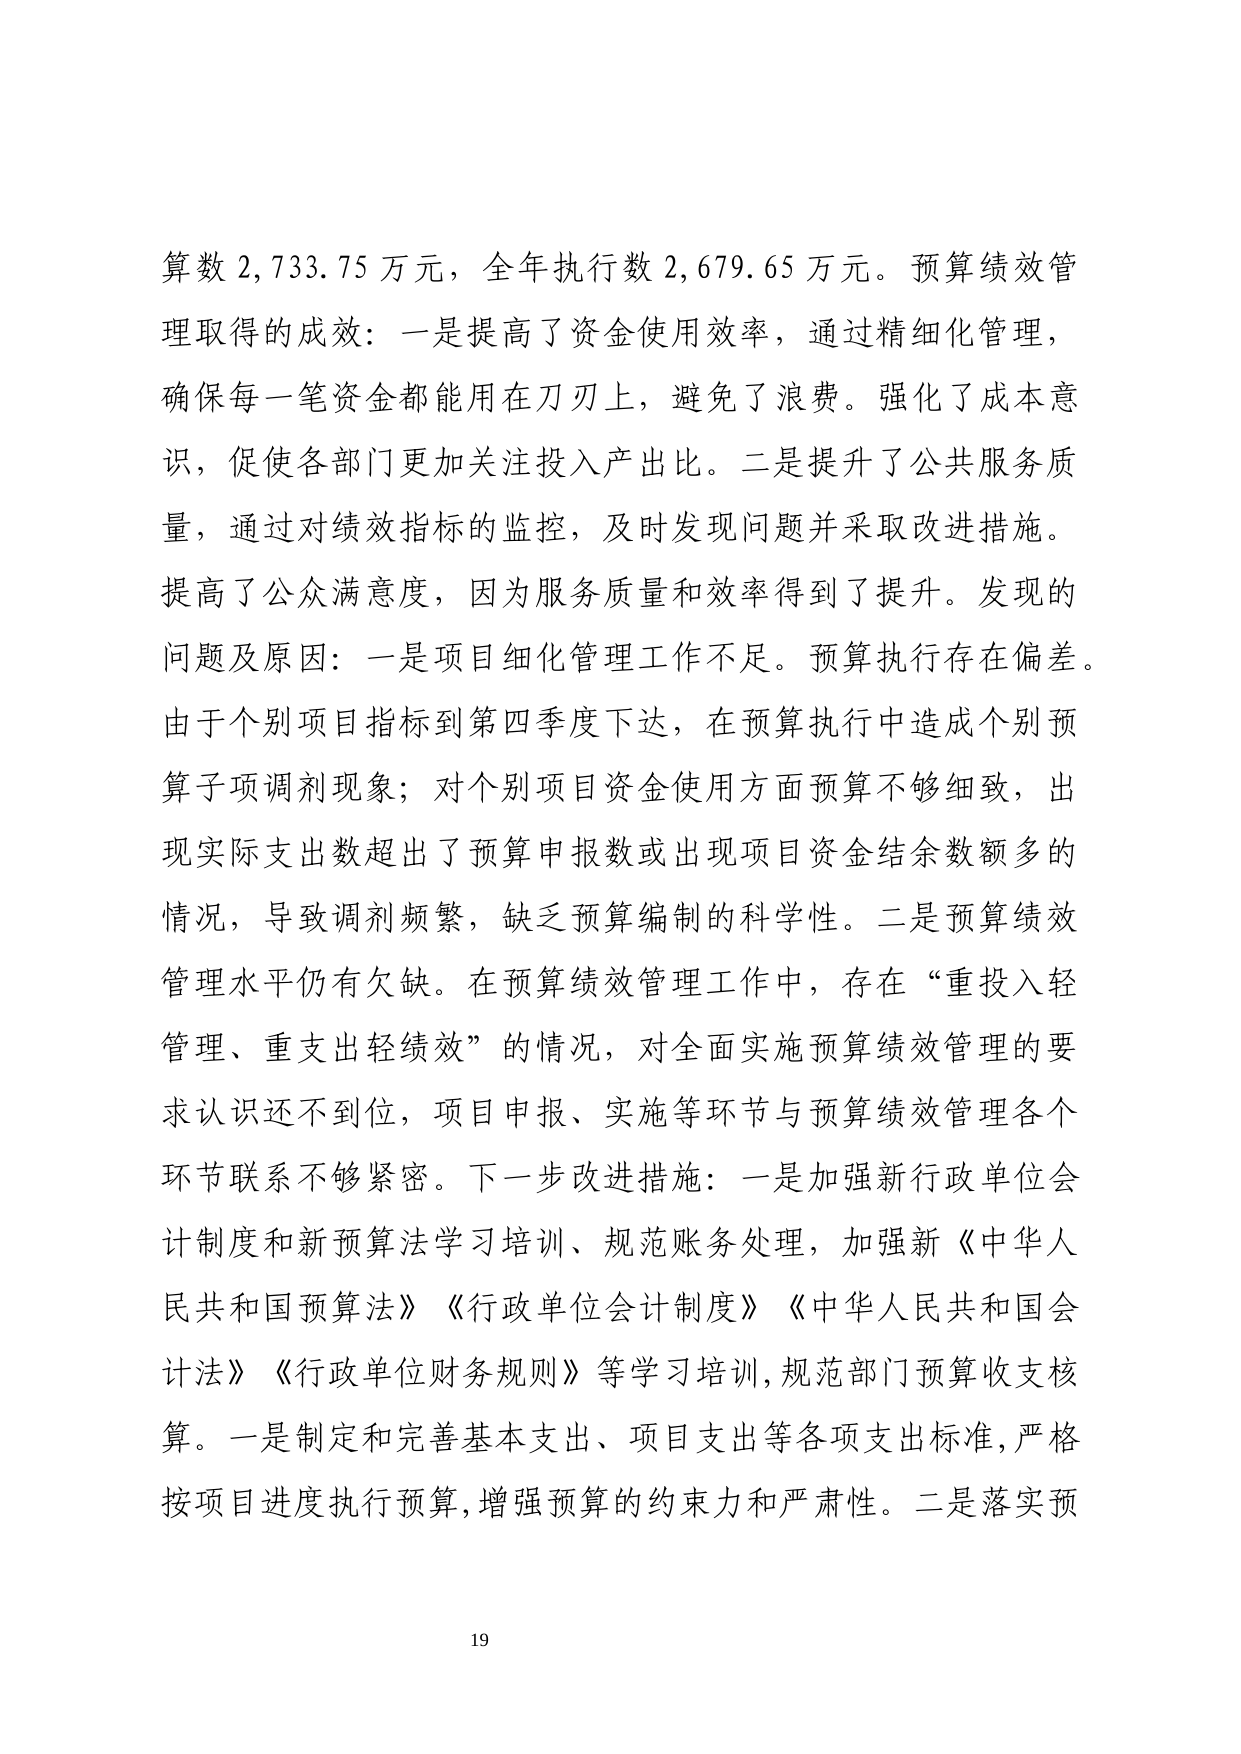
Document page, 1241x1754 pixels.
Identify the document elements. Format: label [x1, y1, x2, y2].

text [159, 233, 1081, 1533]
